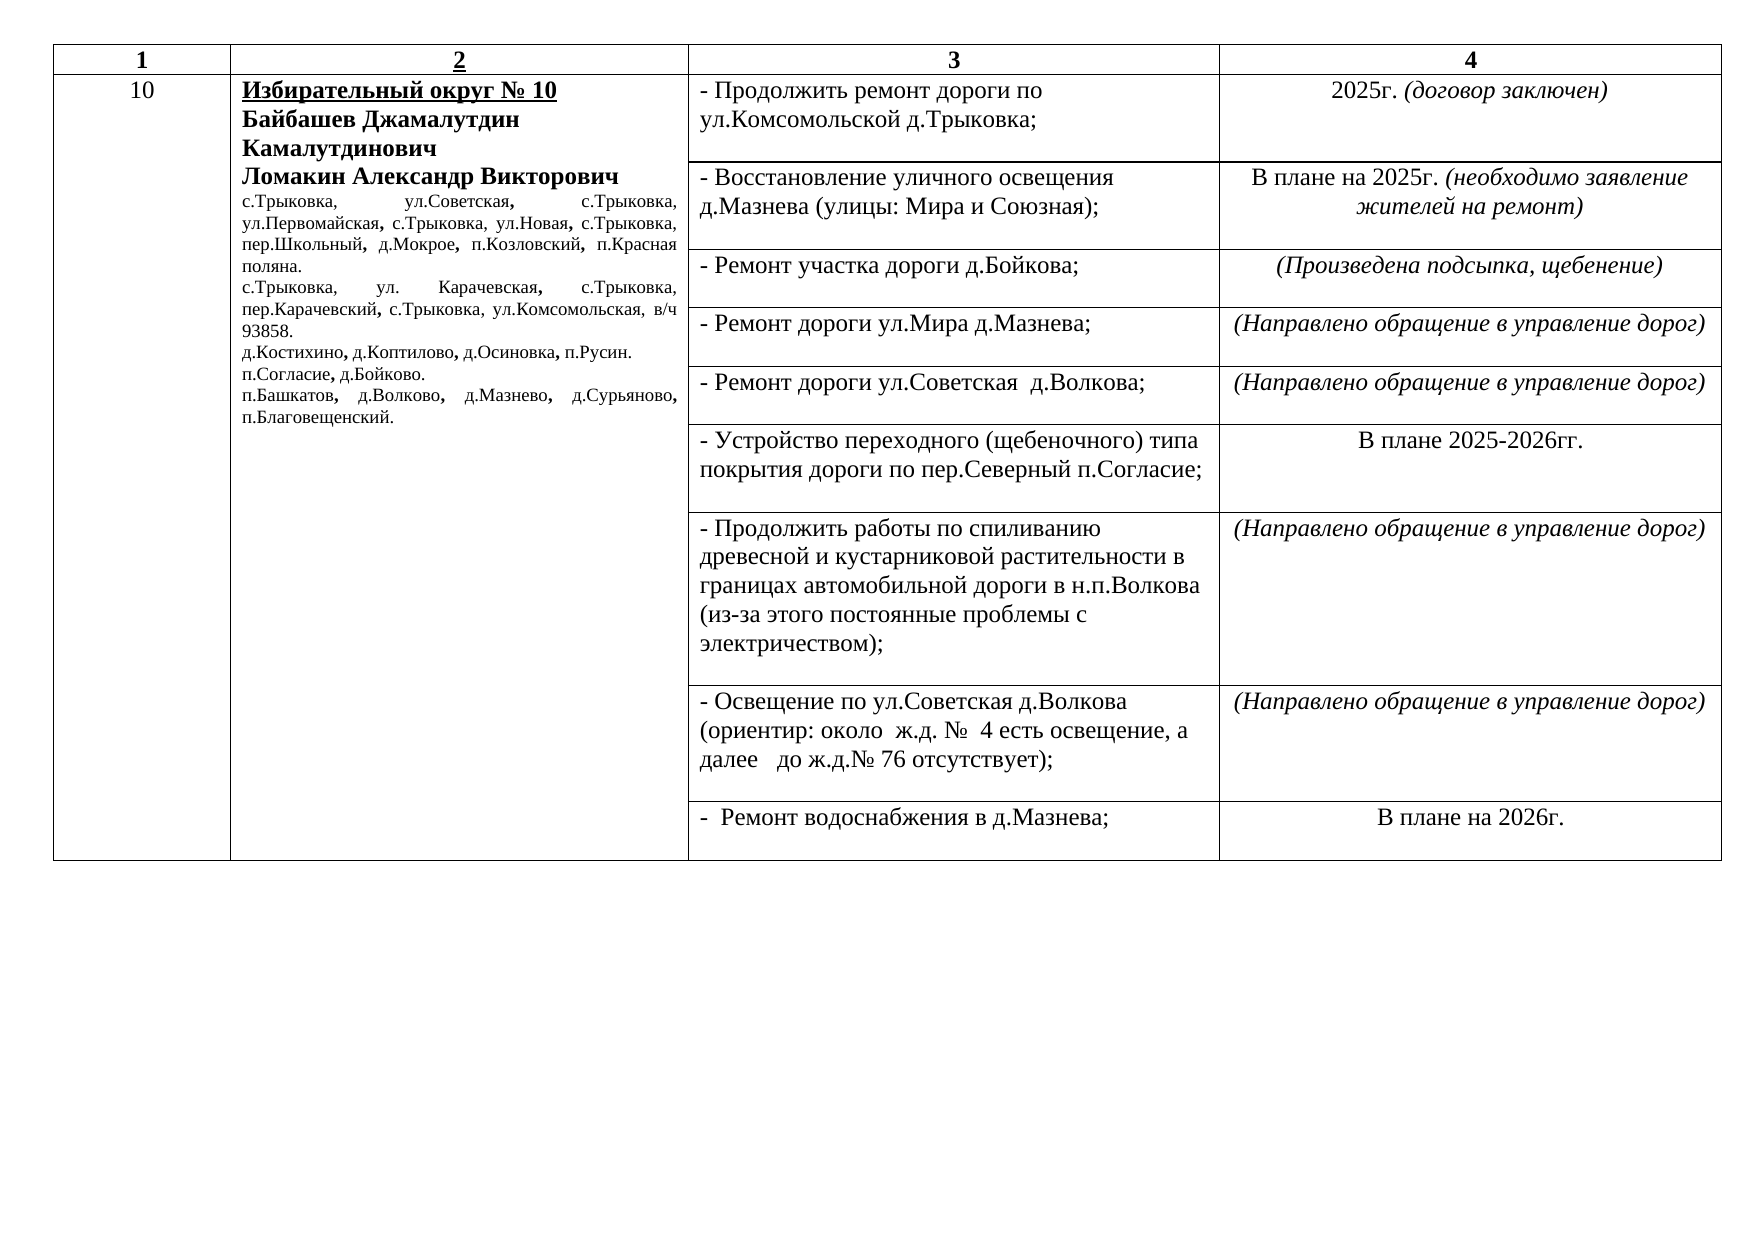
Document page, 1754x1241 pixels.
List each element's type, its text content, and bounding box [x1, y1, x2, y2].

table_cell - Освещение по ул.Советская д.Волкова (ориентир: около ж.д. № 4 есть освещение, а далее до ж.д.№ 76 отсутствует); [689, 686, 1219, 801]
table_cell Избирательный округ № 10 Байбашев Джамалутдин Камалутдинович Ломакин Александр Викторович с.Трыковка, ул.Советская, с.Трыковка, ул.Первомайская, с.Трыковка, ул.Новая, с.Трыковка, пер.Школьный, д.Мокрое, п.Козловский, п.Красная поляна. с.Трыковка, ул. Карачевская, с.Трыковка, пер.Карачевский, с.Трыковка, ул.Комсомольская, в/ч 93858. д.Костихино, д.Коптилово, д.Осиновка, п.Русин. п.Согласие, д.Бойково. п.Башкатов, д.Волково, д.Мазнево, д.Сурьяново, п.Благовещенский. [231, 75, 688, 860]
table_cell (Направлено обращение в управление дорог) [1220, 308, 1721, 366]
table_cell В плане 2025-2026гг. [1220, 425, 1721, 512]
table_cell - Продолжить ремонт дороги по ул.Комсомольской д.Трыковка; [689, 75, 1219, 161]
table_cell - Ремонт дороги ул.Советская д.Волкова; [689, 367, 1219, 424]
table_cell (Направлено обращение в управление дорог) [1220, 513, 1721, 685]
table_cell - Ремонт водоснабжения в д.Мазнева; [689, 802, 1219, 860]
table_cell В плане на 2025г. (необходимо заявление жителей на ремонт) [1220, 163, 1721, 249]
table_cell - Устройство переходного (щебеночного) типа покрытия дороги по пер.Северный п.Согласие; [689, 425, 1219, 512]
table_cell 10 [54, 75, 230, 860]
table_cell - Ремонт участка дороги д.Бойкова; [689, 250, 1219, 307]
table_cell - Продолжить работы по спиливанию древесной и кустарниковой растительности в границах автомобильной дороги в н.п.Волкова (из-за этого постоянные проблемы с электричеством); [689, 513, 1219, 685]
table_cell В плане на 2026г. [1220, 802, 1721, 860]
table_cell (Произведена подсыпка, щебенение) [1220, 250, 1721, 307]
table_cell (Направлено обращение в управление дорог) [1220, 367, 1721, 424]
table_cell - Восстановление уличного освещения д.Мазнева (улицы: Мира и Союзная); [689, 163, 1219, 249]
table_header 2 [231, 45, 688, 74]
table_header 3 [689, 45, 1219, 74]
table_cell - Ремонт дороги ул.Мира д.Мазнева; [689, 308, 1219, 366]
table_header 1 [54, 45, 230, 74]
table_cell (Направлено обращение в управление дорог) [1220, 686, 1721, 801]
table_cell 2025г. (договор заключен) [1220, 75, 1721, 161]
table_header 4 [1220, 45, 1721, 74]
